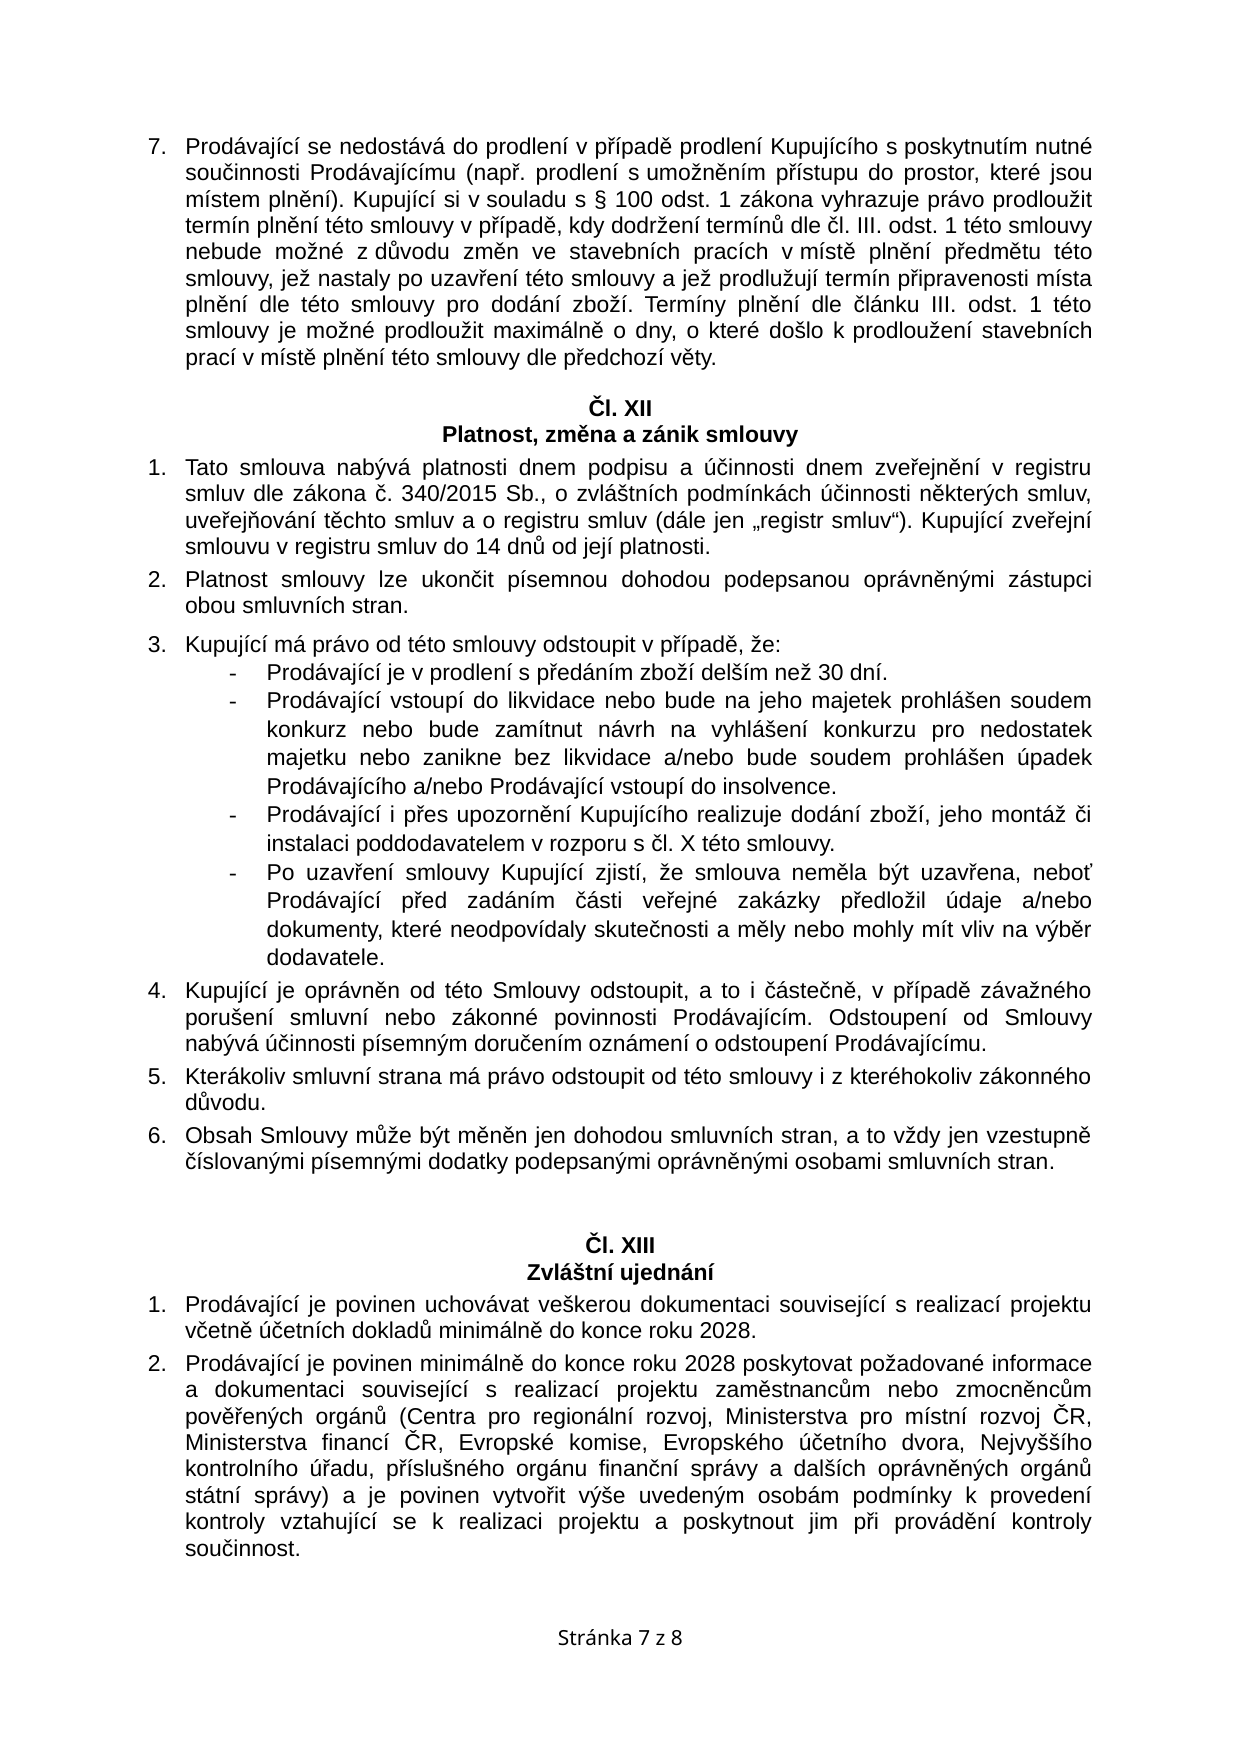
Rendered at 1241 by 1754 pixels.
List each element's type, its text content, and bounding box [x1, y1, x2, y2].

subtitle Prodávající je povinen uchovávat veškerou dokumentaci související s realizací projektu včetně účetních dokladů minimálně do konce roku 2028. [148, 1291, 1093, 1344]
subtitle Kterákoliv smluvní strana má právo odstoupit od této smlouvy i z kteréhokoliv zákonného důvodu. [148, 1063, 1093, 1116]
subtitle Tato smlouva nabývá platnosti dnem podpisu a účinnosti dnem zveřejnění v registru smluv dle zákona č. 340/2015 Sb., o zvláštních podmínkách účinnosti některých smluv, uveřejňování těchto smluv a o registru smluv (dále jen „registr smluv“). Kupující zveřejní smlouvu v registru smluv do 14 dnů od její platnosti. [148, 454, 1093, 559]
subtitle Čl. XII [148, 395, 1093, 421]
subtitle Kupující má právo od této smlouvy odstoupit v případě, že: [148, 631, 1093, 657]
list Prodávající i přes upozornění Kupujícího realizuje dodání zboží, jeho montáž či instalaci poddodavatelem v rozporu s čl. X této smlouvy. [229, 800, 1093, 857]
subtitle Obsah Smlouvy může být měněn jen dohodou smluvních stran, a to vždy jen vzestupně číslovanými písemnými dodatky podepsanými oprávněnými osobami smluvních stran. [148, 1122, 1093, 1174]
list Prodávající vstoupí do likvidace nebo bude na jeho majetek prohlášen soudem konkurz nebo bude zamítnut návrh na vyhlášení konkurzu pro nedostatek majetku nebo zanikne bez likvidace a/nebo bude soudem prohlášen úpadek Prodávajícího a/nebo Prodávající vstoupí do insolvence. [229, 686, 1093, 800]
subtitle Čl. XIII [148, 1232, 1093, 1258]
subtitle Kupující je oprávněn od této Smlouvy odstoupit, a to i částečně, v případě závažného porušení smluvní nebo zákonné povinnosti Prodávajícím. Odstoupení od Smlouvy nabývá účinnosti písemným doručením oznámení o odstoupení Prodávajícímu. [148, 977, 1093, 1057]
list Prodávající je v prodlení s předáním zboží delším než 30 dní. [229, 657, 1093, 686]
subtitle Prodávající se nedostává do prodlení v případě prodlení Kupujícího s poskytnutím nutné součinnosti Prodávajícímu (např. prodlení s umožněním přístupu do prostor, které jsou místem plnění). Kupující si v souladu s § 100 odst. 1 zákona vyhrazuje právo prodloužit termín plnění této smlouvy v případě, kdy dodržení termínů dle čl. III. odst. 1 této smlouvy nebude možné z důvodu změn ve stavebních pracích v místě plnění předmětu této smlouvy, jež nastaly po uzavření této smlouvy a jež prodlužují termín připravenosti místa plnění dle této smlouvy pro dodání zboží. Termíny plnění dle článku III. odst. 1 této smlouvy je možné prodloužit maximálně o dny, o které došlo k prodloužení stavebních prací v místě plnění této smlouvy dle předchozí věty. [148, 133, 1093, 370]
list Po uzavření smlouvy Kupující zjistí, že smlouva neměla být uzavřena, neboť Prodávající před zadáním části veřejné zakázky předložil údaje a/nebo dokumenty, které neodpovídaly skutečnosti a měly nebo mohly mít vliv na výběr dodavatele. [229, 857, 1093, 971]
subtitle Platnost smlouvy lze ukončit písemnou dohodou podepsanou oprávněnými zástupci obou smluvních stran. [148, 566, 1093, 618]
subtitle Prodávající je povinen minimálně do konce roku 2028 poskytovat požadované informace a dokumentaci související s realizací projektu zaměstnancům nebo zmocněncům pověřených orgánů (Centra pro regionální rozvoj, Ministerstva pro místní rozvoj ČR, Ministerstva financí ČR, Evropské komise, Evropského účetního dvora, Nejvyššího kontrolního úřadu, příslušného orgánu finanční správy a dalších oprávněných orgánů státní správy) a je povinen vytvořit výše uvedeným osobám podmínky k provedení kontroly vztahující se k realizaci projektu a poskytnout jim při provádění kontroly součinnost. [148, 1350, 1093, 1561]
subtitle Platnost, změna a zánik smlouvy [148, 421, 1093, 448]
subtitle Zvláštní ujednání [148, 1258, 1093, 1285]
